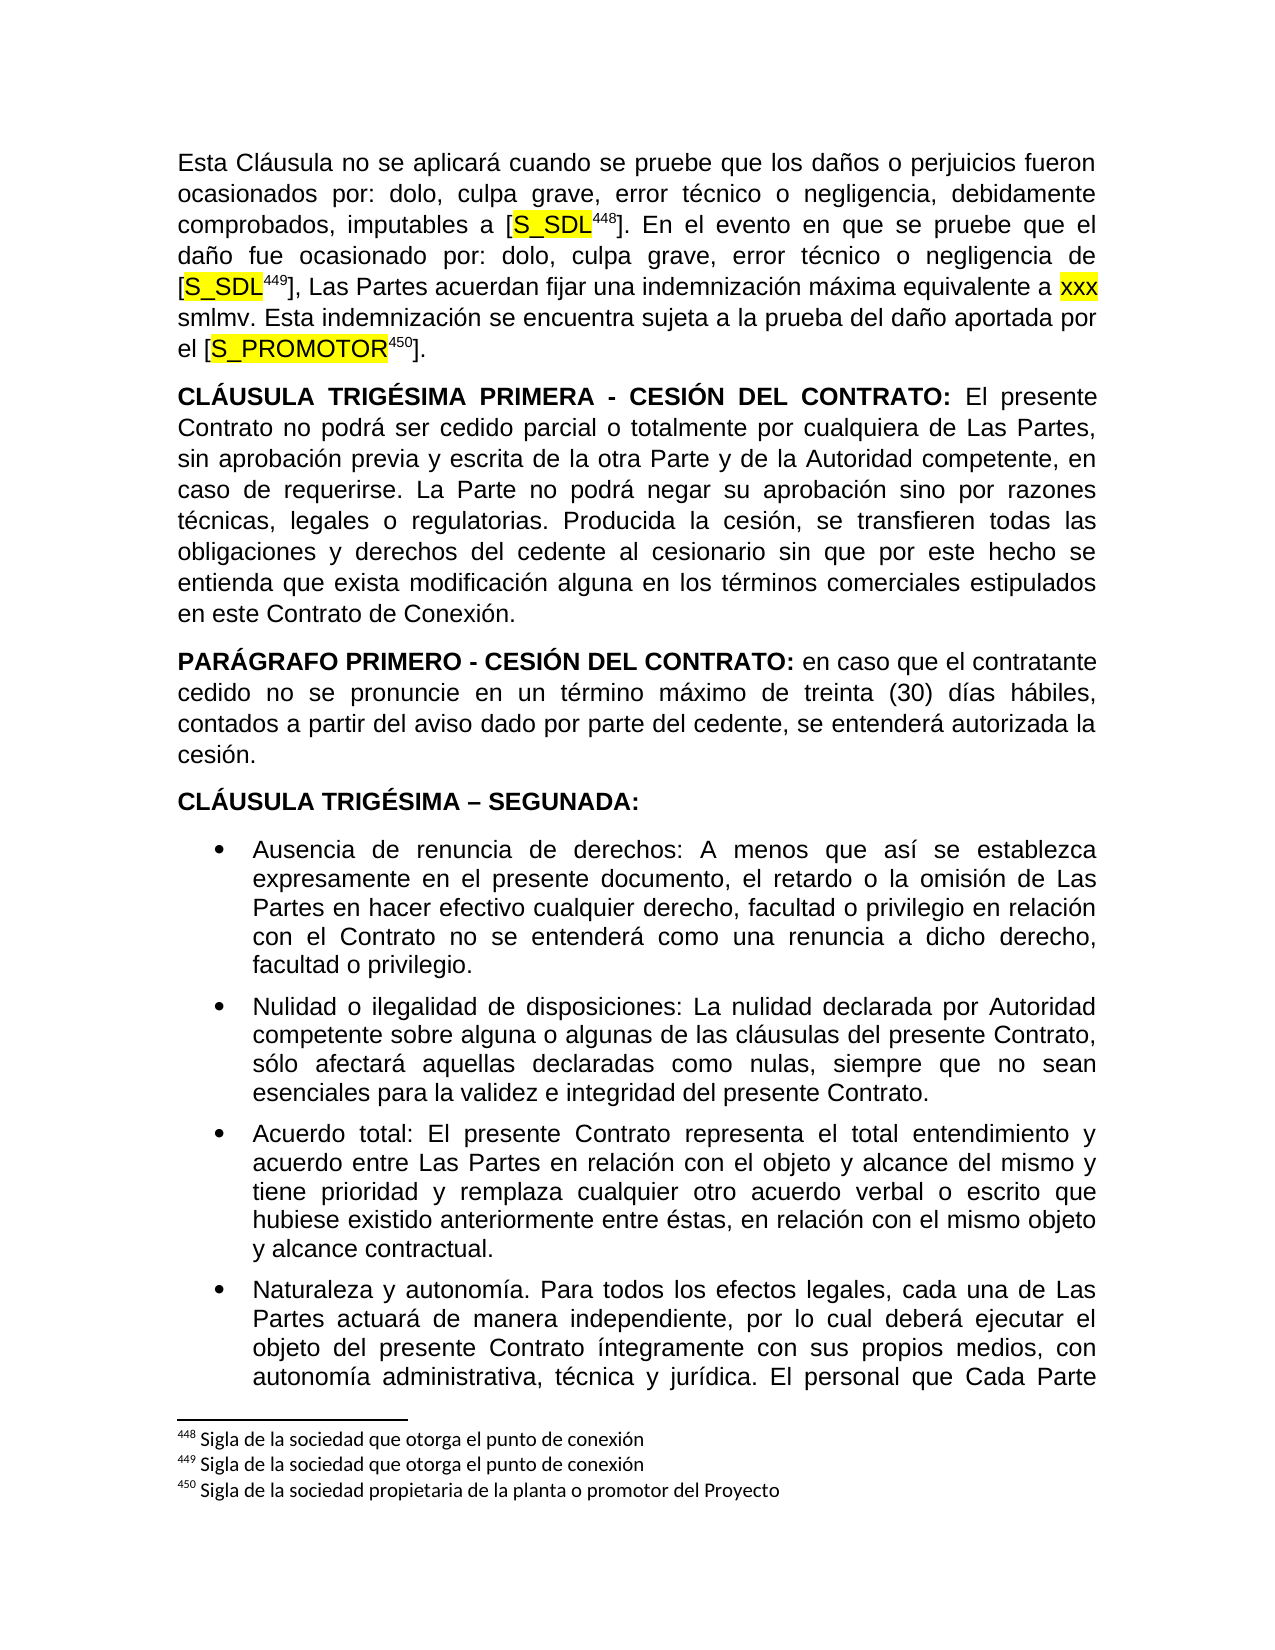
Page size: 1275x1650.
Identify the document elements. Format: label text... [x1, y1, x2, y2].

text PARÁGRAFO PRIMERO - CESIÓN DEL CONTRATO: en caso que el contratante cedido no se pronuncie en un término máximo de treinta (30) días hábiles, contados a partir del aviso dado por parte del cedente, se entenderá autorizada la cesión. [177, 647, 1098, 768]
text CLÁUSULA TRIGÉSIMA PRIMERA - CESIÓN DEL CONTRATO: El presente Contrato no podrá ser cedido parcial o totalmente por cualquiera de Las Partes, sin aprobación previa y escrita de la otra Parte y de la Autoridad competente, en caso de requerirse. La Parte no podrá negar su aprobación sino por razones técnicas, legales o regulatorias. Producida la cesión, se transfieren todas las obligaciones y derechos del cedente al cesionario sin que por este hecho se entienda que exista modificación alguna en los términos comerciales estipulados en este Contrato de Conexión. [177, 382, 1098, 628]
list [215, 1275, 1098, 1391]
list Acuerdo total: El presente Contrato representa el total entendimiento y acuerdo entre Las Partes en relación con el objeto y alcance del mismo y tiene prioridad y remplaza cualquier otro acuerdo verbal o escrito que hubiese existido anteriormente entre éstas, en relación con el mismo objeto y alcance contractual. [215, 1119, 1098, 1263]
text CLÁUSULA TRIGÉSIMA – SEGUNADA: [177, 787, 1098, 816]
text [177, 148, 1098, 363]
list Nulidad o ilegalidad de disposiciones: La nulidad declarada por Autoridad competente sobre alguna o algunas de las cláusulas del presente Contrato, sólo afectará aquellas declaradas como nulas, siempre que no sean esenciales para la validez e integridad del presente Contrato. [215, 991, 1098, 1107]
list Ausencia de renuncia de derechos: A menos que así se establezca expresamente en el presente documento, el retardo o la omisión de Las Partes en hacer efectivo cualquier derecho, facultad o privilegio en relación con el Contrato no se entenderá como una renuncia a dicho derecho, facultad o privilegio. [215, 835, 1098, 979]
